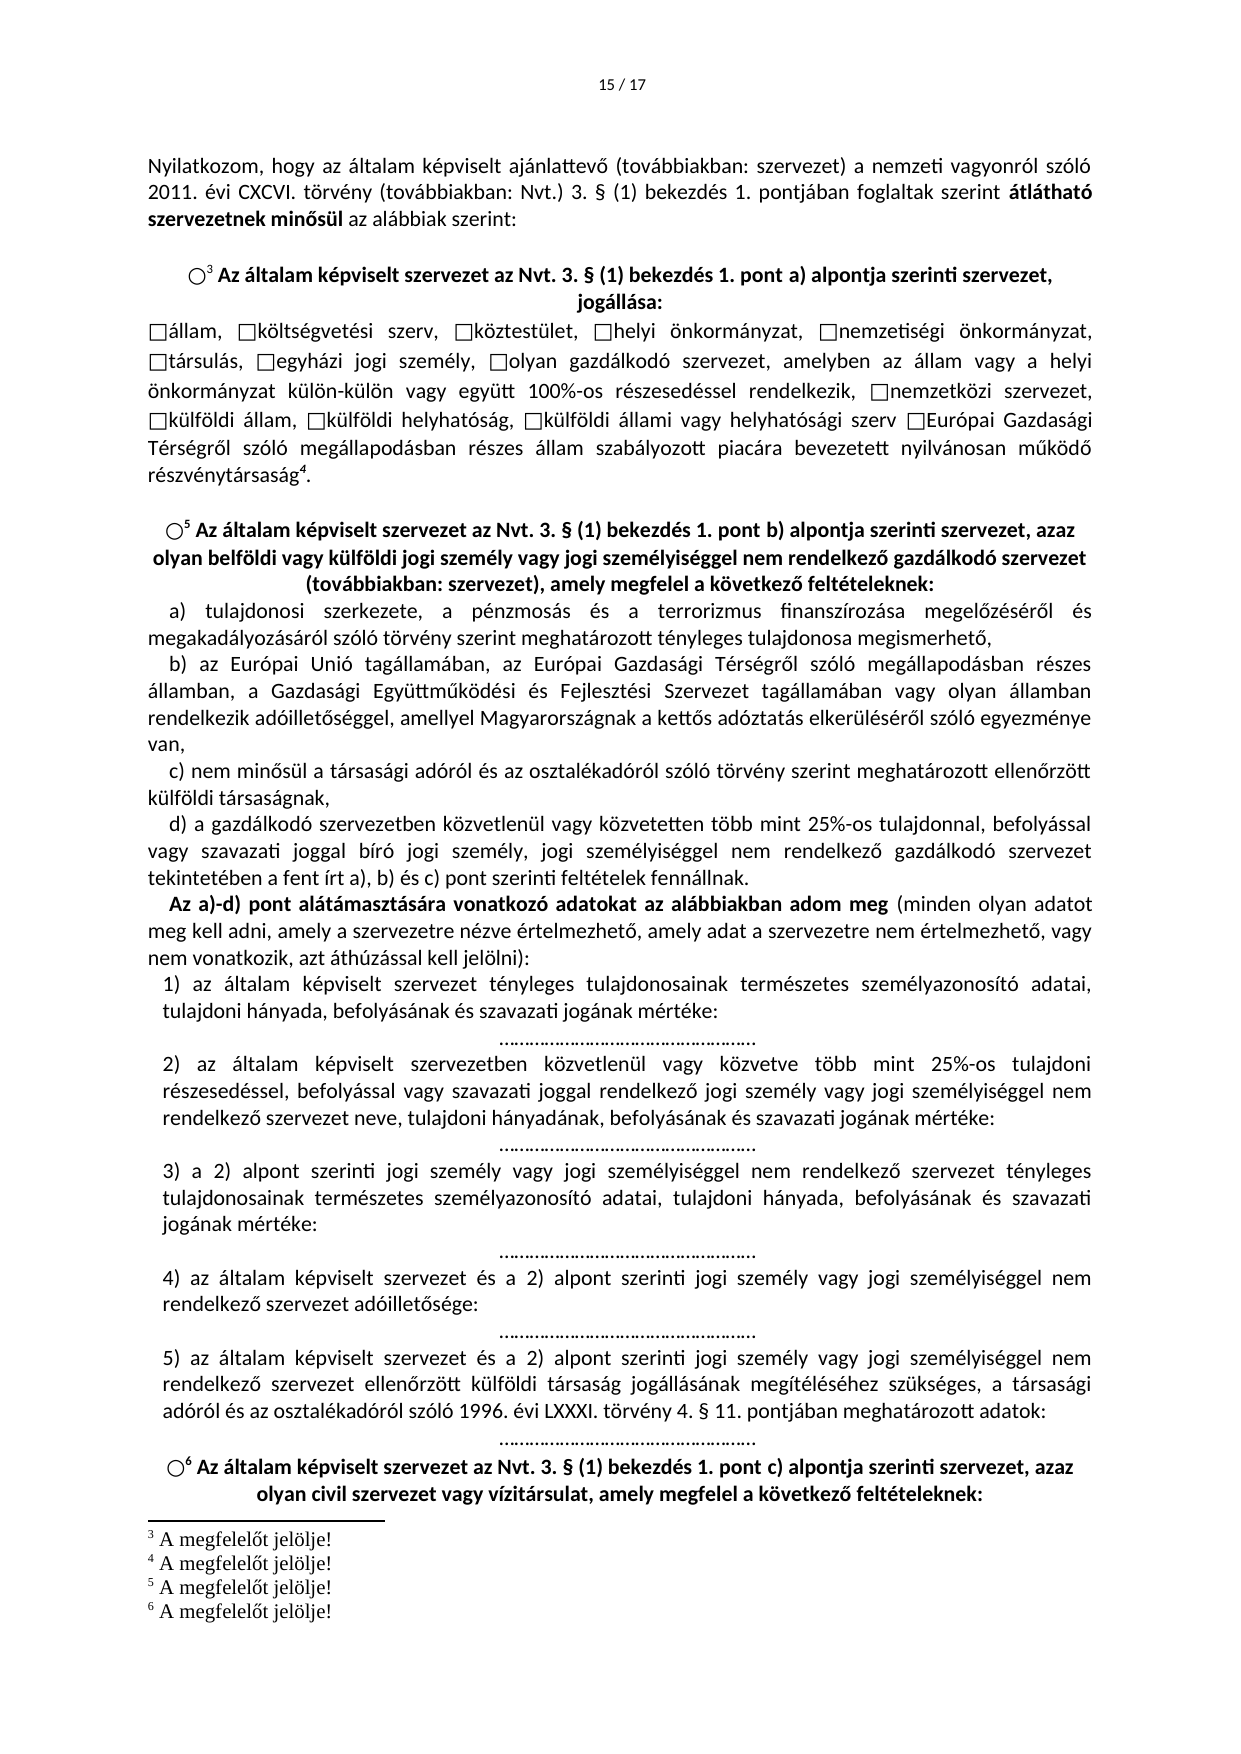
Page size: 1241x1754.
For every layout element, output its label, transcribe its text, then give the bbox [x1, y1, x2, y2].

text 2) az általam képviselt szervezetben közvetlenül vagy közvetve több mint 25%-os tulajdoni részesedéssel, befolyással vagy szavazati joggal rendelkező jogi személy vagy jogi személyiséggel nem rendelkező szervezet neve, tulajdoni hányadának, befolyásának és szavazati jogának mértéke: [162, 1051, 1093, 1131]
text …………………………………………… [162, 1131, 1093, 1157]
text c) nem minősül a társasági adóról és az osztalékadóról szóló törvény szerint meghatározott ellenőrzött külföldi társaságnak, [148, 757, 1093, 811]
text …………………………………………… [162, 1424, 1093, 1451]
text 3) a 2) alpont szerinti jogi személy vagy jogi személyiséggel nem rendelkező szervezet tényleges tulajdonosainak természetes személyazonosító adatai, tulajdoni hányada, befolyásának és szavazati jogának mértéke: [162, 1157, 1093, 1237]
text □állam, □költségvetési szerv, □köztestület, □helyi önkormányzat, □nemzetiségi önkormányzat, □társulás, □egyházi jogi személy, □olyan gazdálkodó szervezet, amelyben az állam vagy a helyi önkormányzat külön-külön vagy együtt 100%-os részesedéssel rendelkezik, □nemzetközi szervezet, □külföldi állam, □külföldi helyhatóság, □külföldi állami vagy helyhatósági szerv □Európai Gazdasági Térségről szóló megállapodásban részes állam szabályozott piacára bevezetett nyilvánosan működő részvénytársaság. [148, 315, 1093, 487]
text a) tulajdonosi szerkezete, a pénzmosás és a terrorizmus finanszírozása megelőzéséről és megakadályozásáról szóló törvény szerint meghatározott tényleges tulajdonosa megismerhető, [148, 597, 1093, 651]
text 4) az általam képviselt szervezet és a 2) alpont szerinti jogi személy vagy jogi személyiséggel nem rendelkező szervezet adóilletősége: [162, 1264, 1093, 1317]
text …………………………………………… [162, 1237, 1093, 1264]
text 1) az általam képviselt szervezet tényleges tulajdonosainak természetes személyazonosító adatai, tulajdoni hányada, befolyásának és szavazati jogának mértéke: [162, 971, 1093, 1024]
text ○ Az általam képviselt szervezet az Nvt. 3. § (1) bekezdés 1. pont a) alpontja szerinti szervezet, jogállása: [148, 258, 1093, 315]
text d) a gazdálkodó szervezetben közvetlenül vagy közvetetten több mint 25%-os tulajdonnal, befolyással vagy szavazati joggal bíró jogi személy, jogi személyiséggel nem rendelkező gazdálkodó szervezet tekintetében a fent írt a), b) és c) pont szerinti feltételek fennállnak. [148, 811, 1093, 891]
text Az a)-d) pont alátámasztására vonatkozó adatokat az alábbiakban adom meg (minden olyan adatot meg kell adni, amely a szervezetre nézve értelmezhető, amely adat a szervezetre nem értelmezhető, vagy nem vonatkozik, azt áthúzással kell jelölni): [148, 891, 1093, 971]
text ○ Az általam képviselt szervezet az Nvt. 3. § (1) bekezdés 1. pont c) alpontja szerinti szervezet, azaz olyan civil szervezet vagy vízitársulat, amely megfelel a következő feltételeknek: [148, 1451, 1093, 1507]
text 5) az általam képviselt szervezet és a 2) alpont szerinti jogi személy vagy jogi személyiséggel nem rendelkező szervezet ellenőrzött külföldi társaság jogállásának megítéléséhez szükséges, a társasági adóról és az osztalékadóról szóló 1996. évi LXXXI. törvény 4. § 11. pontjában meghatározott adatok: [162, 1344, 1093, 1424]
text …………………………………………… [162, 1317, 1093, 1344]
text ○ Az általam képviselt szervezet az Nvt. 3. § (1) bekezdés 1. pont b) alpontja szerinti szervezet, azaz olyan belföldi vagy külföldi jogi személy vagy jogi személyiséggel nem rendelkező gazdálkodó szervezet (továbbiakban: szervezet), amely megfelel a következő feltételeknek: [148, 514, 1093, 597]
text Nyilatkozom, hogy az általam képviselt ajánlattevő (továbbiakban: szervezet) a nemzeti vagyonról szóló 2011. évi CXCVI. törvény (továbbiakban: Nvt.) 3. § (1) bekezdés 1. pontjában foglaltak szerint átlátható szervezetnek minősül az alábbiak szerint: [148, 152, 1093, 232]
text …………………………………………… [162, 1024, 1093, 1051]
text b) az Európai Unió tagállamában, az Európai Gazdasági Térségről szóló megállapodásban részes államban, a Gazdasági Együttműködési és Fejlesztési Szervezet tagállamában vagy olyan államban rendelkezik adóilletőséggel, amellyel Magyarországnak a kettős adóztatás elkerüléséről szóló egyezménye van, [148, 651, 1093, 757]
